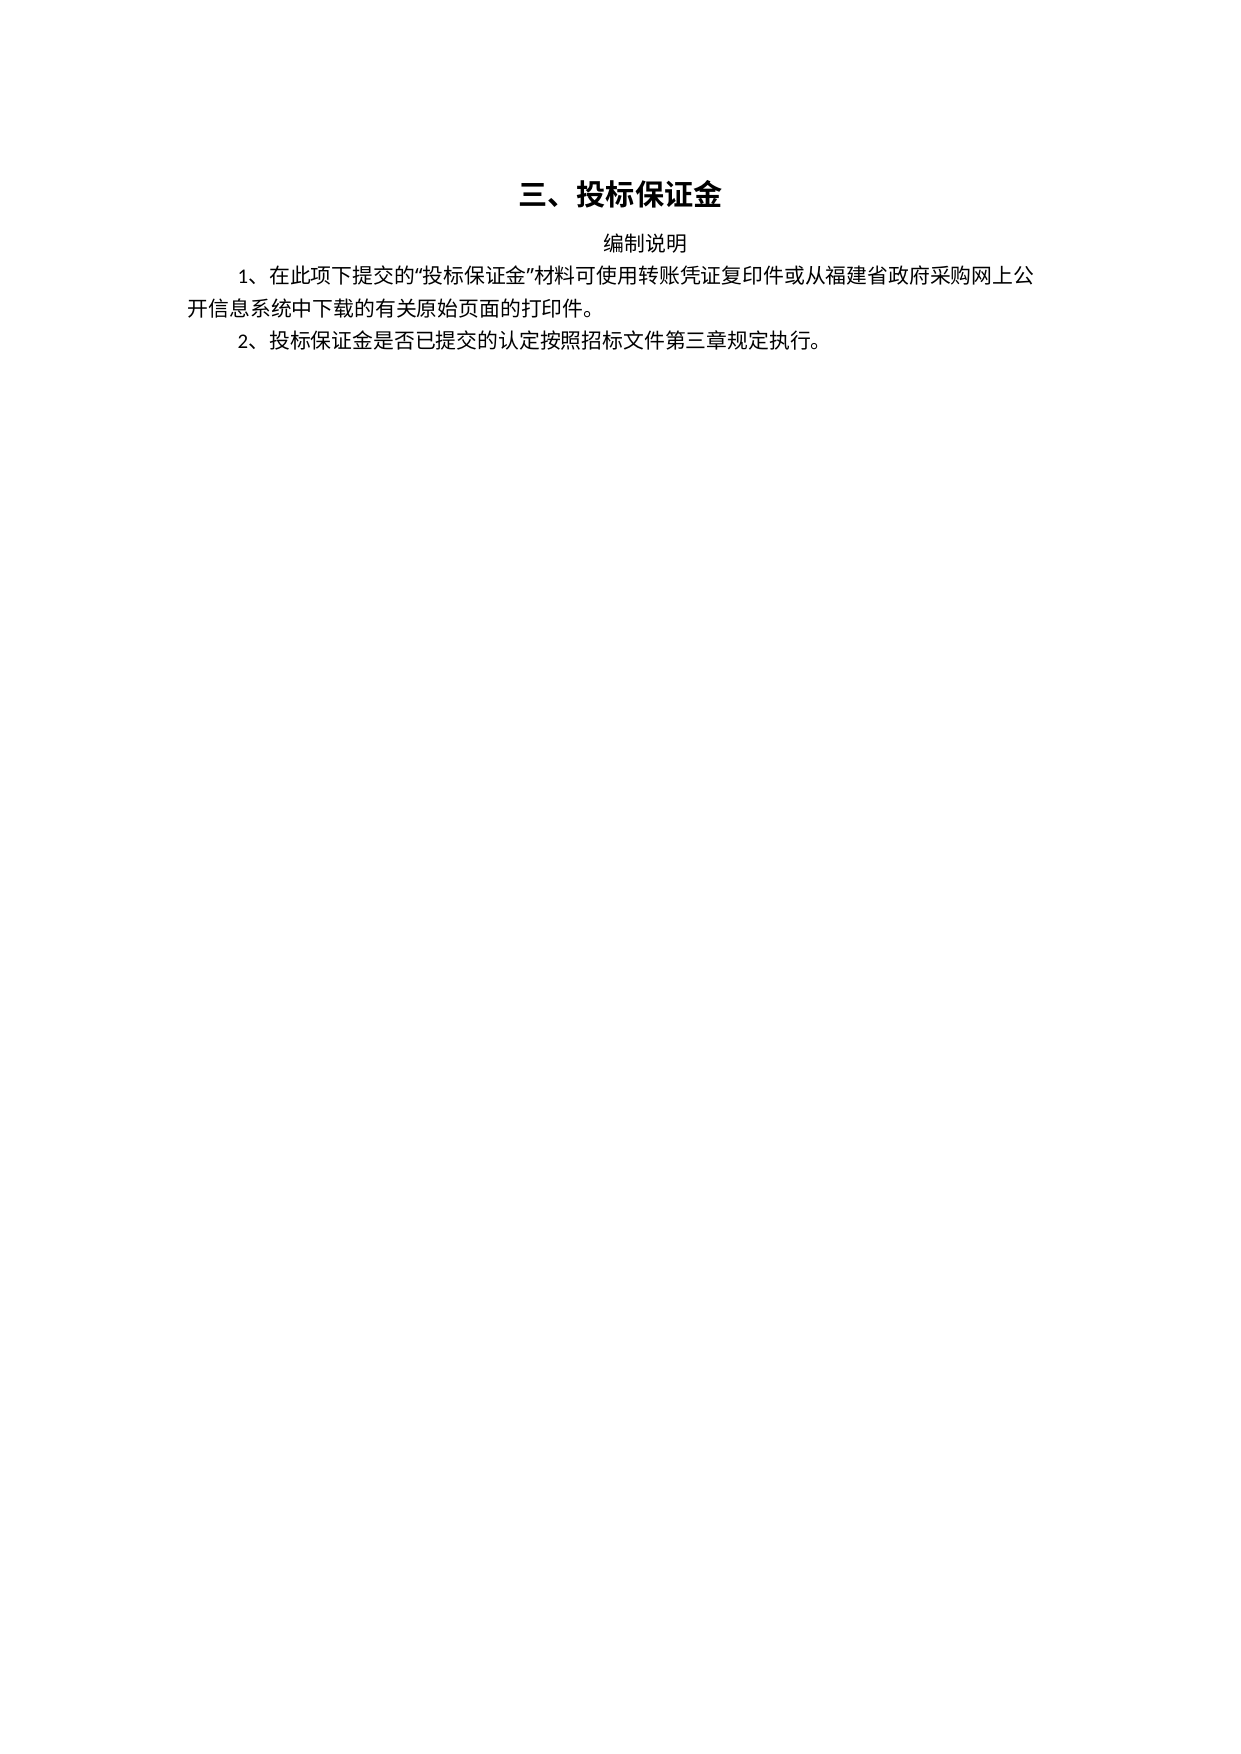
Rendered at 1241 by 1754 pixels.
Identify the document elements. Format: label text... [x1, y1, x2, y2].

text 编制说明 [187, 227, 1053, 259]
text 2、投标保证金是否已提交的认定按照招标文件第三章规定执行。 [187, 324, 1053, 357]
text 1、在此项下提交的“投标保证金”材料可使用转账凭证复印件或从福建省政府采购网上公开信息系统中下载的有关原始页面的打印件。 [187, 259, 1053, 324]
text 三、投标保证金 [187, 162, 1053, 227]
